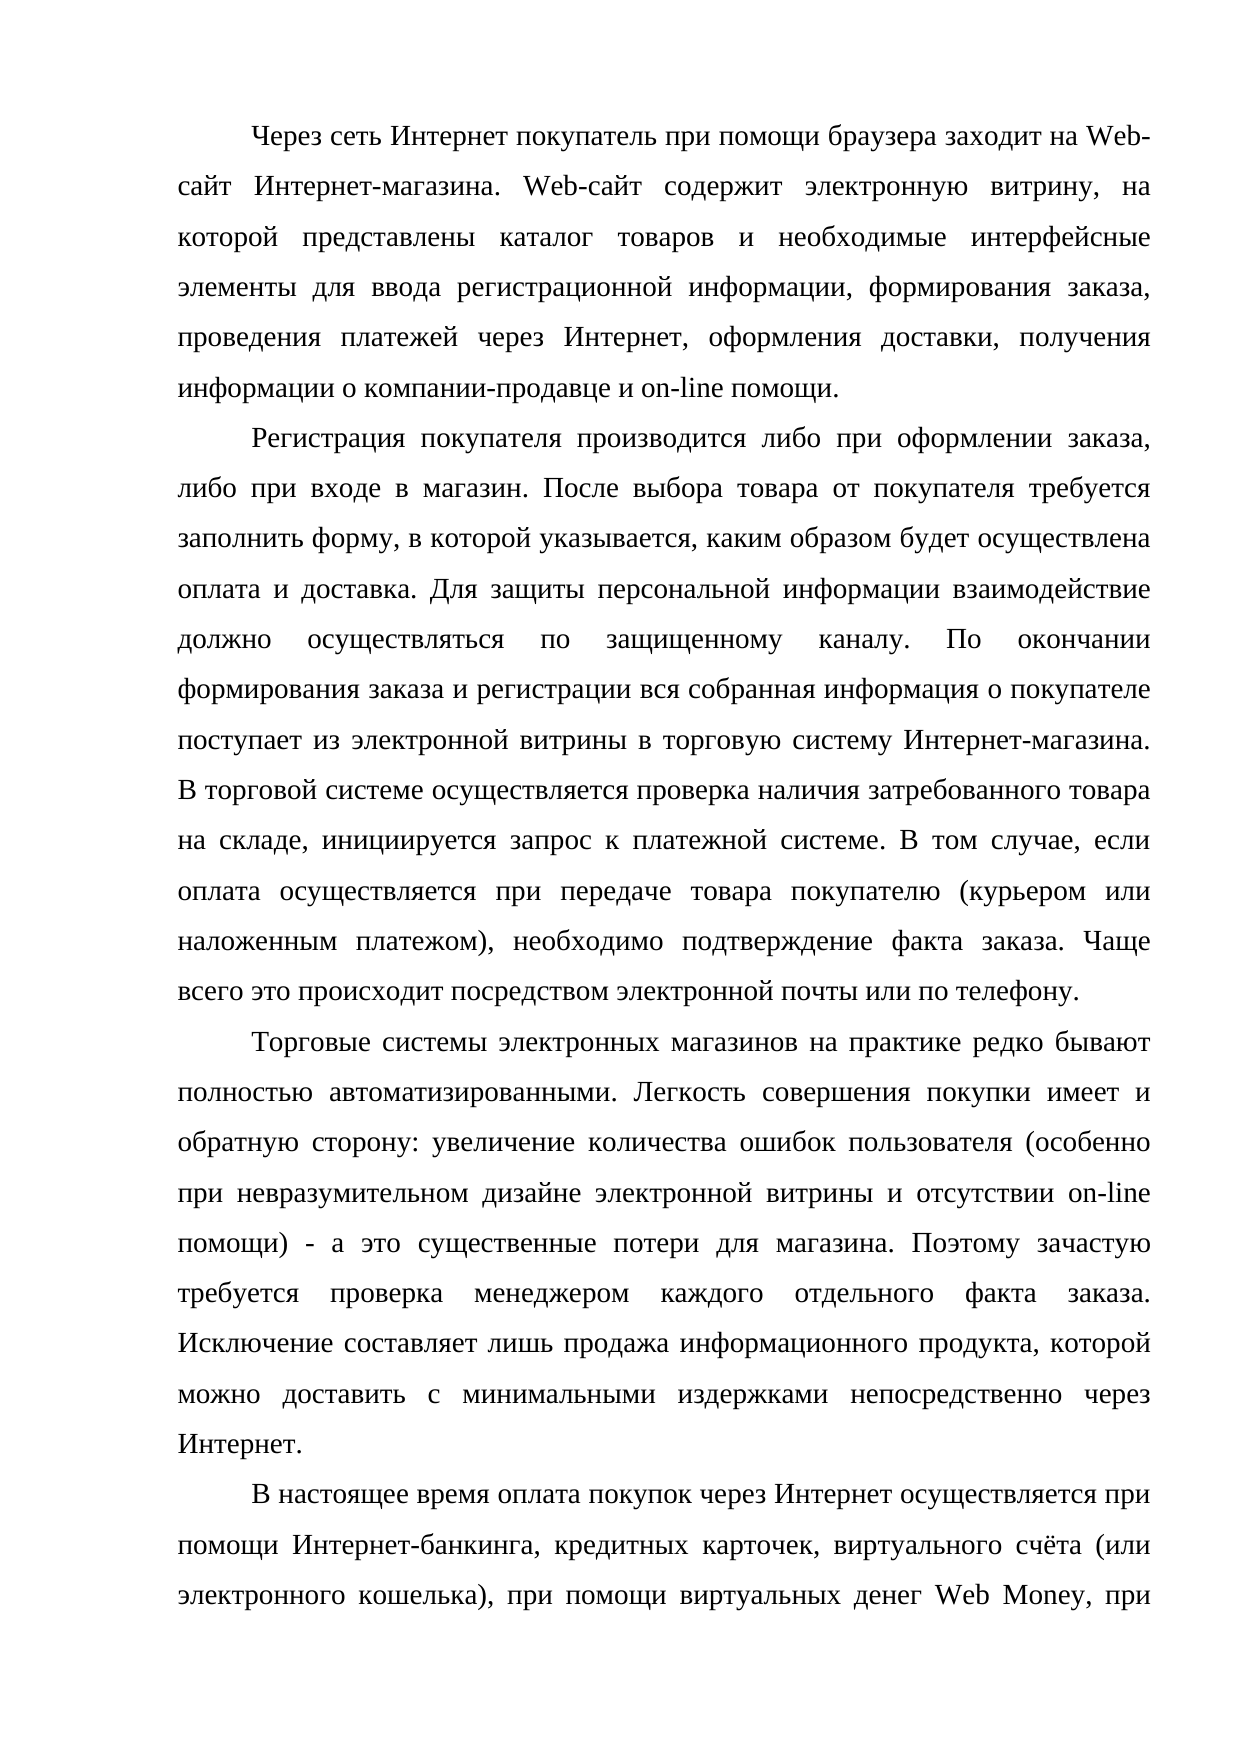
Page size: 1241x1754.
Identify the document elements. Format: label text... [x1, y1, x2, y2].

text Торговые системы электронных магазинов на практике редко бывают полностью автоматизированными. Легкость совершения покупки имеет и обратную сторону: увеличение количества ошибок пользователя (особенно при невразумительном дизайне электронной витрины и отсутствии on-line помощи) - а это существенные потери для магазина. Поэтому зачастую требуется проверка менеджером каждого отдельного факта заказа. Исключение составляет лишь продажа информационного продукта, которой можно доставить с минимальными издержками непосредственно через Интернет. [177, 1024, 1152, 1460]
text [177, 1477, 1152, 1611]
text Через сеть Интернет покупатель при помощи браузера заходит на Web-сайт Интернет-магазина. Web-сайт содержит электронную витрину, на которой представлены каталог товаров и необходимые интерфейсные элементы для ввода регистрационной информации, формирования заказа, проведения платежей через Интернет, оформления доставки, получения информации о компании-продавце и on-line помощи. [177, 118, 1152, 403]
text Регистрация покупателя производится либо при оформлении заказа, либо при входе в магазин. После выбора товара от покупателя требуется заполнить форму, в которой указывается, каким образом будет осуществлена оплата и доставка. Для защиты персональной информации взаимодействие должно осуществляться по защищенному каналу. По окончании формирования заказа и регистрации вся собранная информация о покупателе поступает из электронной витрины в торговую систему Интернет-магазина. В торговой системе осуществляется проверка наличия затребованного товара на складе, инициируется запрос к платежной системе. В том случае, если оплата осуществляется при передаче товара покупателю (курьером или наложенным платежом), необходимо подтверждение факта заказа. Чаще всего это происходит посредством электронной почты или по телефону. [177, 420, 1152, 1007]
